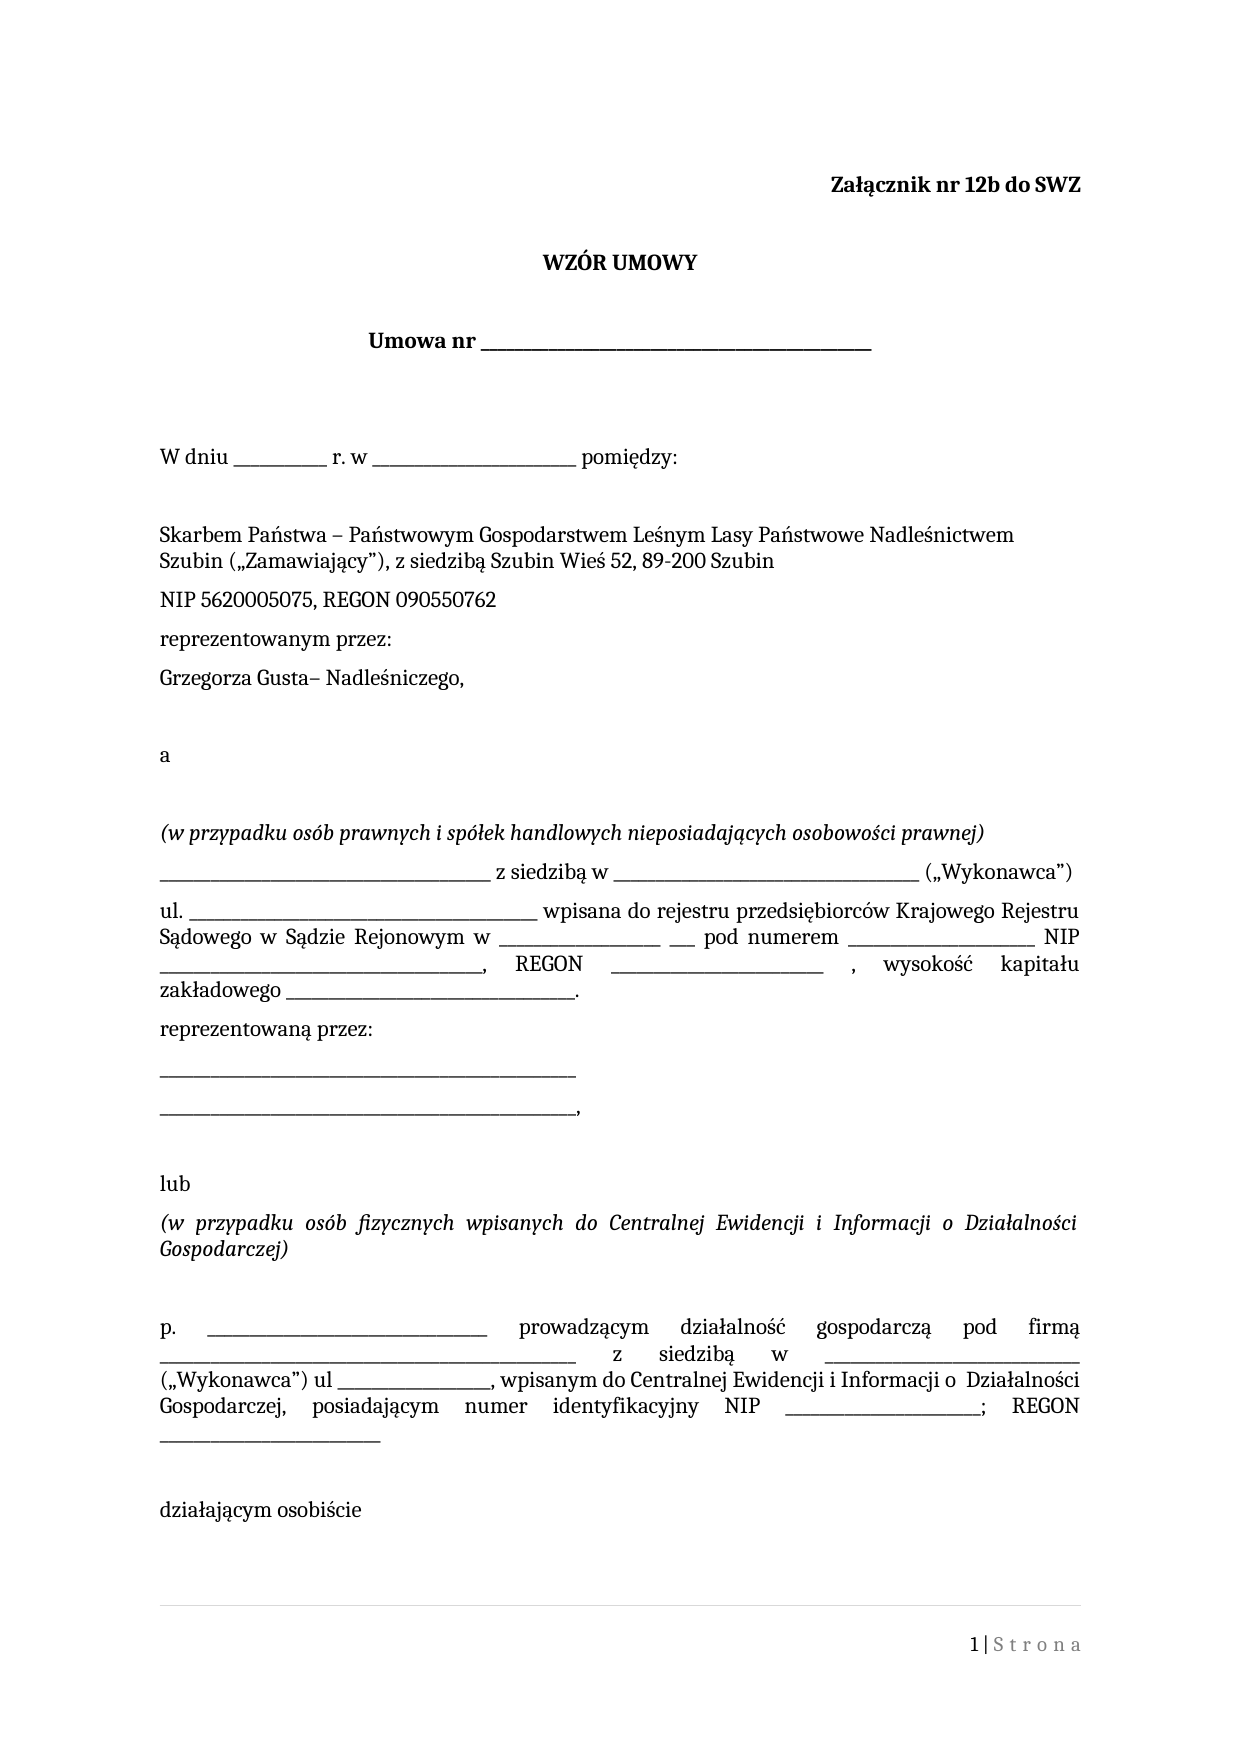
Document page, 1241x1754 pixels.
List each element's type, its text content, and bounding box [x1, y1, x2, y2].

text ul. _________________________________________ wpisana do rejestru przedsiębiorców Krajowego Rejestru Sądowego w Sądzie Rejonowym w ___________________ ___ pod numerem ______________________ NIP ______________________________________, REGON _________________________ , wysokość kapitału zakładowego __________________________________. [159, 898, 1081, 1003]
text _______________________________________ z siedzibą w ____________________________________ („Wykonawca”) [159, 859, 1081, 885]
text WZÓR UMOWY [159, 250, 1081, 276]
text (w przypadku osób fizycznych wpisanych do Centralnej Ewidencji i Informacji o Działalności Gospodarczej) [159, 1210, 1081, 1263]
text reprezentowaną przez: [159, 1016, 1081, 1042]
text _________________________________________________ [159, 1054, 1081, 1081]
text lub [159, 1171, 1081, 1197]
text Skarbem Państwa – Państwowym Gospodarstwem Leśnym Lasy Państwowe Nadleśnictwem Szubin („Zamawiający”), z siedzibą Szubin Wieś 52, 89-200 Szubin [159, 522, 1081, 574]
text Umowa nr ______________________________________________ [159, 327, 1081, 354]
text reprezentowanym przez: [159, 626, 1081, 652]
text p. _________________________________ prowadzącym działalność gospodarczą pod firmą _________________________________________________ z siedzibą w ______________________________ („Wykonawca”) ul __________________, wpisanym do Centralnej Ewidencji i Informacji o Działalności Gospodarczej, posiadającym numer identyfikacyjny NIP _______________________; REGON __________________________ [159, 1314, 1081, 1446]
text NIP 5620005075, REGON 090550762 [159, 587, 1081, 613]
text Załącznik nr 12b do SWZ [159, 172, 1081, 198]
text W dniu ___________ r. w ________________________ pomiędzy: [159, 444, 1081, 470]
text a [159, 742, 1081, 769]
text Grzegorza Gusta– Nadleśniczego, [159, 664, 1081, 691]
text (w przypadku osób prawnych i spółek handlowych nieposiadających osobowości prawnej) [159, 820, 1081, 846]
text _________________________________________________, [159, 1093, 1081, 1120]
text działającym osobiście [159, 1497, 1081, 1523]
